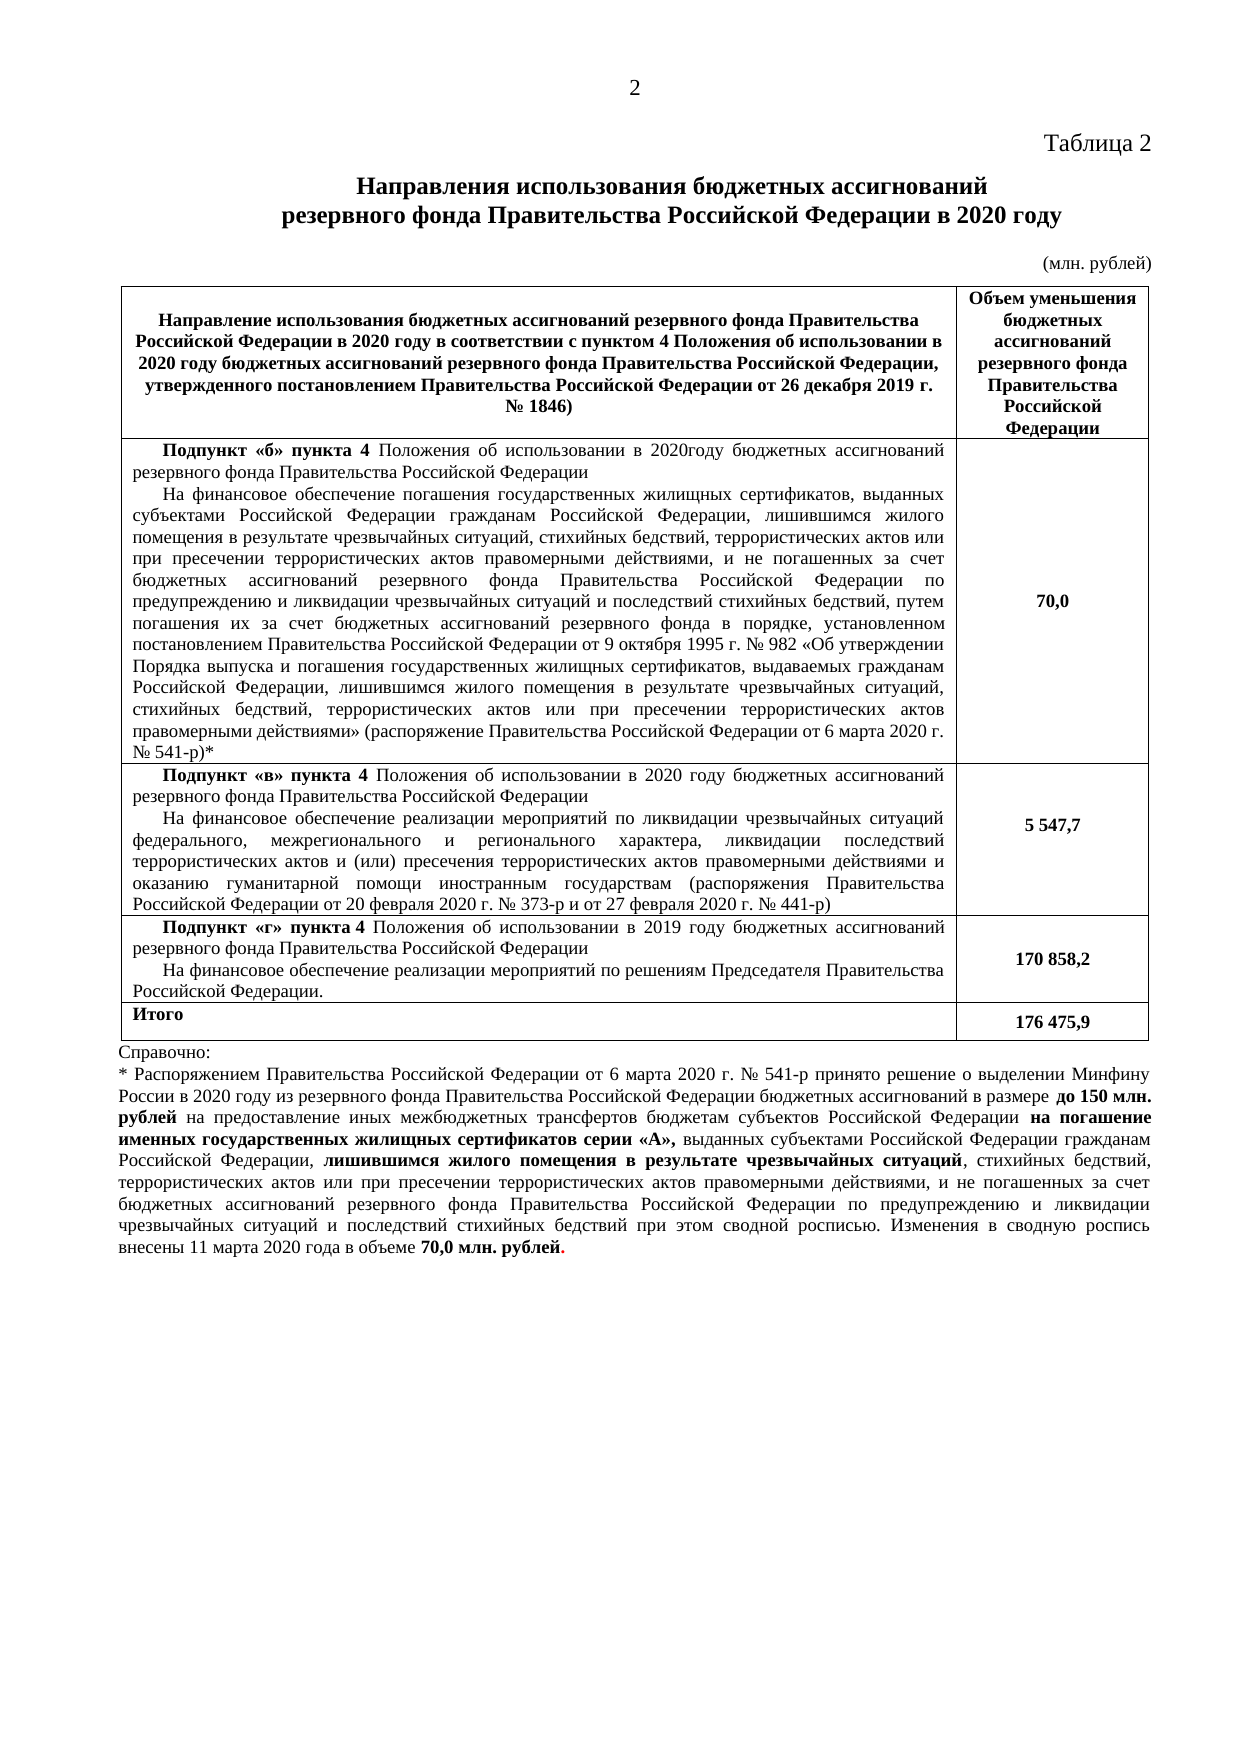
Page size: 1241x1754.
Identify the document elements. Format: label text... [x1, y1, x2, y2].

table_cell 170 858,2 [957, 916, 1148, 1002]
table_header Направление использования бюджетных ассигнований резервного фонда Правительства Российской Федерации в 2020 году в соответствии с пунктом 4 Положения об использовании в 2020 году бюджетных ассигнований резервного фонда Правительства Российской Федерации, утвержденного постановлением Правительства Российской Федерации от 26 декабря 2019 г. № 1846) [122, 287, 956, 438]
table_cell Подпункт «г» пункта 4 Положения об использовании в 2019 году бюджетных ассигнований резервного фонда Правительства Российской Федерации На финансовое обеспечение реализации мероприятий по решениям Председателя Правительства Российской Федерации. [122, 916, 956, 1002]
table_cell 176 475,9 [957, 1003, 1148, 1040]
text Направления использования бюджетных ассигнований [118, 171, 1152, 200]
table_cell Подпункт «б» пункта 4 Положения об использовании в 2020году бюджетных ассигнований резервного фонда Правительства Российской Федерации На финансовое обеспечение погашения государственных жилищных сертификатов, выданных субъектами Российской Федерации гражданам Российской Федерации, лишившимся жилого помещения в результате чрезвычайных ситуаций, стихийных бедствий, террористических актов или при пресечении террористических актов правомерными действиями, и не погашенных за счет бюджетных ассигнований резервного фонда Правительства Российской Федерации по предупреждению и ликвидации чрезвычайных ситуаций и последствий стихийных бедствий, путем погашения их за счет бюджетных ассигнований резервного фонда в порядке, установленном постановлением Правительства Российской Федерации от 9 октября 1995 г. № 982 «Об утверждении Порядка выпуска и погашения государственных жилищных сертификатов, выдаваемых гражданам Российской Федерации, лишившимся жилого помещения в результате чрезвычайных ситуаций, стихийных бедствий, террористических актов или при пресечении террористических актов правомерными действиями» (распоряжение Правительства Российской Федерации от 6 марта 2020 г. № 541-р)* [122, 439, 956, 763]
table_cell Итого [122, 1003, 956, 1040]
text Таблица 2 [118, 128, 1152, 157]
text * Распоряжением Правительства Российской Федерации от 6 марта 2020 г. № 541-р принято решение о выделении Минфину России в 2020 году из резервного фонда Правительства Российской Федерации бюджетных ассигнований в размере до 150 млн. рублей на предоставление иных межбюджетных трансфертов бюджетам субъектов Российской Федерации на погашение именных государственных жилищных сертификатов серии «А», выданных субъектами Российской Федерации гражданам Российской Федерации, лишившимся жилого помещения в результате чрезвычайных ситуаций, стихийных бедствий, террористических актов или при пресечении террористических актов правомерными действиями, и не погашенных за счет бюджетных ассигнований резервного фонда Правительства Российской Федерации по предупреждению и ликвидации чрезвычайных ситуаций и последствий стихийных бедствий при этом сводной росписью. Изменения в сводную роспись внесены 11 марта 2020 года в объеме 70,0 млн. рублей. [118, 1063, 1152, 1257]
table_cell Подпункт «в» пункта 4 Положения об использовании в 2020 году бюджетных ассигнований резервного фонда Правительства Российской Федерации На финансовое обеспечение реализации мероприятий по ликвидации чрезвычайных ситуаций федерального, межрегионального и регионального характера, ликвидации последствий террористических актов и (или) пресечения террористических актов правомерными действиями и оказанию гуманитарной помощи иностранным государствам (распоряжения Правительства Российской Федерации от 20 февраля 2020 г. № 373-р и от 27 февраля 2020 г. № 441-р) [122, 764, 956, 915]
table_header Объем уменьшения бюджетных ассигнований резервного фонда Правительства Российской Федерации [957, 287, 1148, 438]
text (млн. рублей) [148, 252, 1152, 273]
table_cell 70,0 [957, 439, 1148, 763]
table_cell 5 547,7 [957, 764, 1148, 915]
text резервного фонда Правительства Российской Федерации в 2020 году [118, 200, 1152, 229]
text Справочно: [118, 1041, 1152, 1063]
